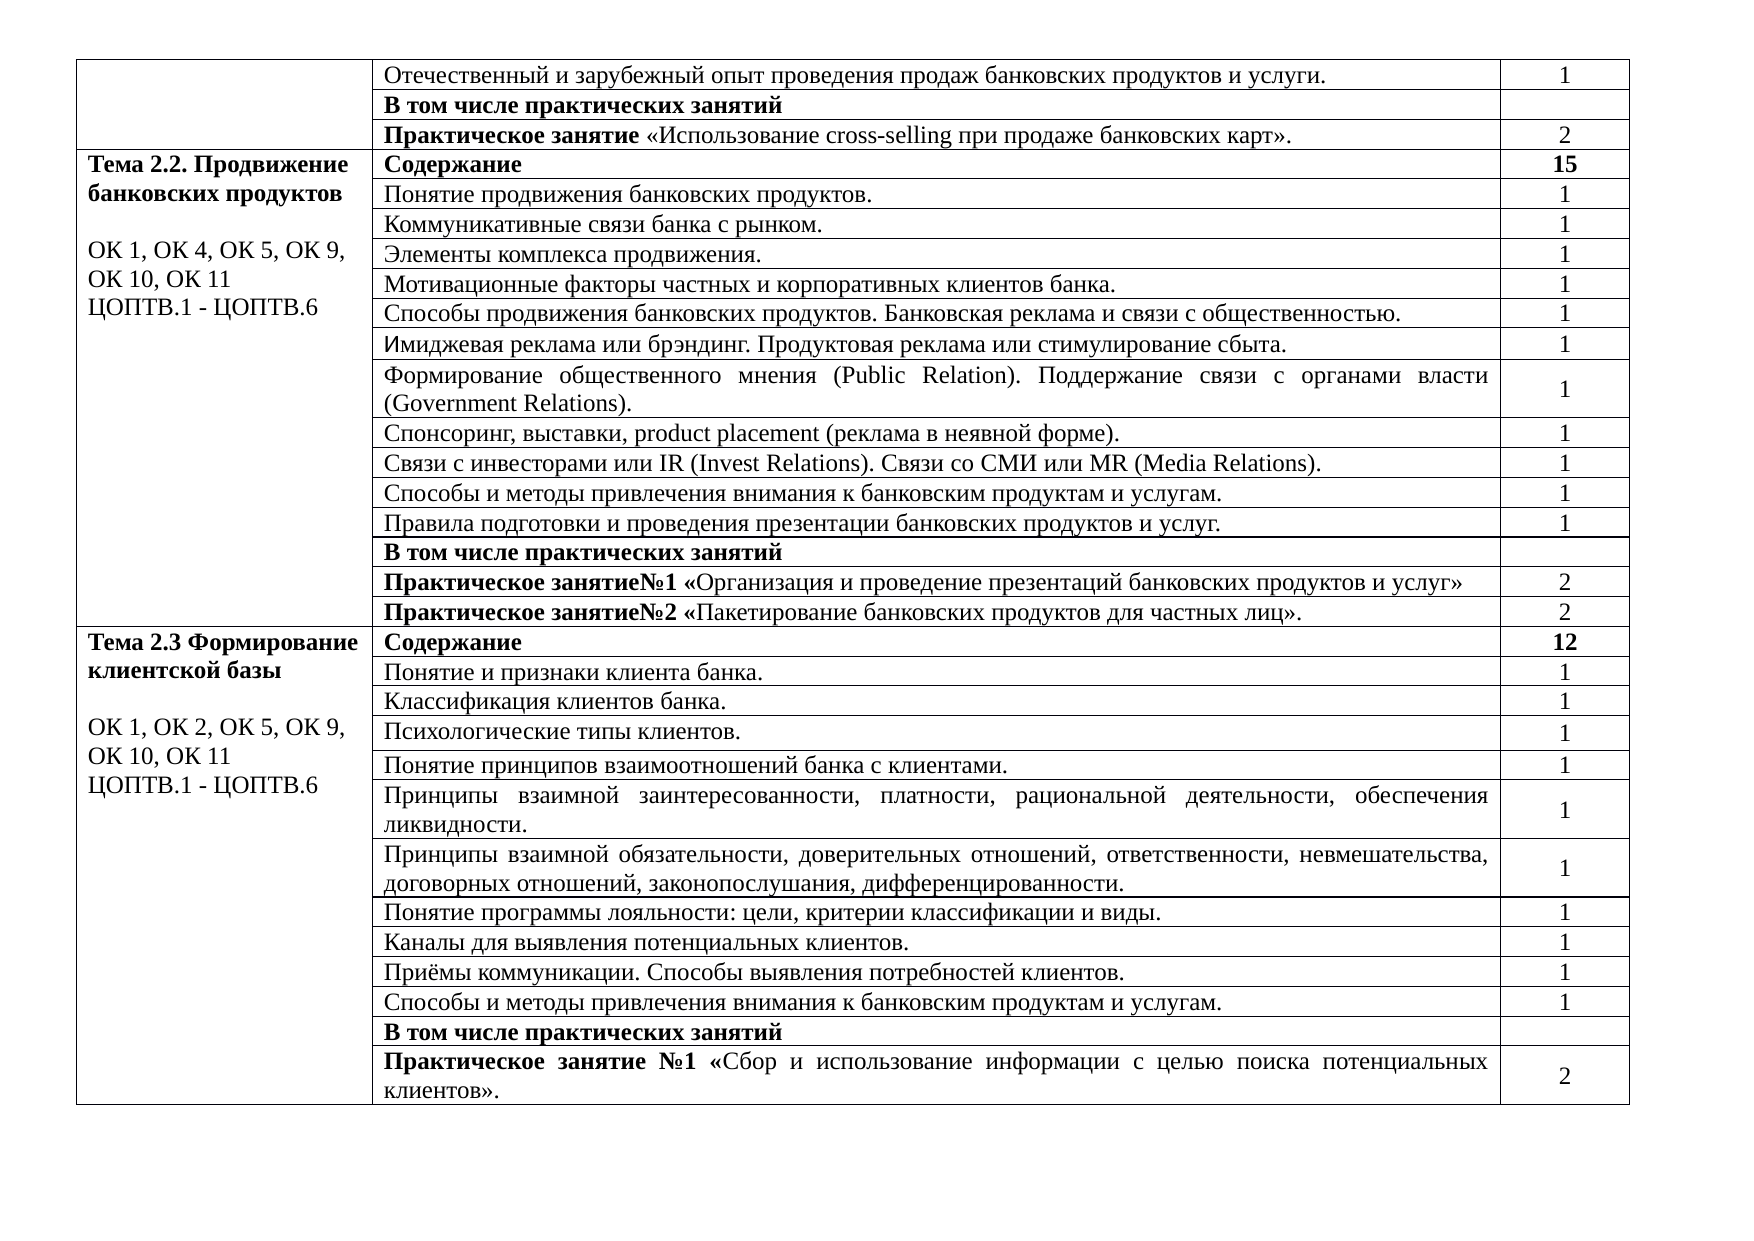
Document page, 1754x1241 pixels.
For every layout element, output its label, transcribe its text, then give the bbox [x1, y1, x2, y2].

table_cell 1 [1501, 239, 1629, 268]
table_cell Содержание [373, 627, 1500, 656]
table_cell 2 [1501, 1046, 1629, 1104]
table_cell Способы и методы привлечения внимания к банковским продуктам и услугам. [373, 478, 1500, 507]
table_cell 1 [1501, 508, 1629, 536]
table_cell 2 [1501, 597, 1629, 626]
table_cell Имиджевая реклама или брэндинг. Продуктовая реклама или стимулирование сбыта. [373, 328, 1500, 359]
table_cell Содержание [373, 150, 1500, 178]
table_cell [1501, 90, 1629, 119]
table_cell 15 [1501, 150, 1629, 178]
table_cell 1 [1501, 418, 1629, 447]
table_cell 1 [1501, 751, 1629, 779]
table_cell 1 [1501, 657, 1629, 685]
table_cell Психологические типы клиентов. [373, 716, 1500, 749]
table_cell Способы и методы привлечения внимания к банковским продуктам и услугам. [373, 987, 1500, 1016]
table_cell 1 [1501, 179, 1629, 208]
table_cell Практическое занятие «Использование cross-selling при продаже банковских карт». [373, 120, 1500, 148]
table_cell 1 [1501, 686, 1629, 715]
table_cell 1 [1501, 716, 1629, 749]
table_cell 1 [1501, 299, 1629, 327]
table_cell 1 [1501, 269, 1629, 297]
table_cell 1 [1501, 780, 1629, 838]
table_cell Принципы взаимной заинтересованности, платности, рациональной деятельности, обеспечения ликвидности. [373, 780, 1500, 838]
table_cell 1 [1501, 987, 1629, 1016]
table_cell 1 [1501, 478, 1629, 507]
table_cell Формирование общественного мнения (Public Relation). Поддержание связи с органами власти (Government Relations). [373, 360, 1500, 417]
table_cell Практическое занятие№1 «Организация и проведение презентаций банковских продуктов и услуг» [373, 567, 1500, 596]
table_cell 1 [1501, 448, 1629, 477]
table_cell 12 [1501, 627, 1629, 656]
table_cell В том числе практических занятий [373, 90, 1500, 119]
table_cell Понятие принципов взаимоотношений банка с клиентами. [373, 751, 1500, 779]
table_cell [1501, 1017, 1629, 1045]
table_cell Понятие продвижения банковских продуктов. [373, 179, 1500, 208]
table_cell Каналы для выявления потенциальных клиентов. [373, 927, 1500, 956]
table_cell 1 [1501, 60, 1629, 89]
table_cell Спонсоринг, выставки, product placement (реклама в неявной форме). [373, 418, 1500, 447]
table_cell 2 [1501, 567, 1629, 596]
table_cell Принципы взаимной обязательности, доверительных отношений, ответственности, невмешательства, договорных отношений, законопослушания, дифференцированности. [373, 839, 1500, 896]
table_cell Практическое занятие№2 «Пакетирование банковских продуктов для частных лиц». [373, 597, 1500, 626]
table_cell Тема 2.3 Формирование клиентской базы ОК 1, ОК 2, ОК 5, ОК 9, ОК 10, ОК 11 ЦОПТВ.1 - ЦОПТВ.6 [77, 627, 372, 1104]
table_cell Тема 2.2. Продвижение банковских продуктов ОК 1, ОК 4, ОК 5, ОК 9, ОК 10, ОК 11 ЦОПТВ.1 - ЦОПТВ.6 [77, 150, 372, 626]
table_cell 1 [1501, 360, 1629, 417]
table_cell Элементы комплекса продвижения. [373, 239, 1500, 268]
table_cell Отечественный и зарубежный опыт проведения продаж банковских продуктов и услуги. [373, 60, 1500, 89]
table_cell Правила подготовки и проведения презентации банковских продуктов и услуг. [373, 508, 1500, 536]
table_cell В том числе практических занятий [373, 1017, 1500, 1045]
table_cell Коммуникативные связи банка с рынком. [373, 209, 1500, 238]
table_cell 1 [1501, 957, 1629, 986]
table_cell 1 [1501, 839, 1629, 896]
table_cell Понятие и признаки клиента банка. [373, 657, 1500, 685]
table_cell 1 [1501, 209, 1629, 238]
table_cell 1 [1501, 898, 1629, 926]
table_cell 1 [1501, 328, 1629, 359]
table_cell Классификация клиентов банка. [373, 686, 1500, 715]
table_cell Мотивационные факторы частных и корпоративных клиентов банка. [373, 269, 1500, 297]
table_cell Связи с инвесторами или IR (Invest Relations). Связи со СМИ или MR (Media Relations). [373, 448, 1500, 477]
table_cell [1501, 538, 1629, 566]
table_cell Приёмы коммуникации. Способы выявления потребностей клиентов. [373, 957, 1500, 986]
table_cell Практическое занятие №1 «Сбор и использование информации с целью поиска потенциальных клиентов». [373, 1046, 1500, 1104]
table_cell 2 [1501, 120, 1629, 148]
table_cell Понятие программы лояльности: цели, критерии классификации и виды. [373, 898, 1500, 926]
table_cell В том числе практических занятий [373, 538, 1500, 566]
table_cell 1 [1501, 927, 1629, 956]
table_cell Способы продвижения банковских продуктов. Банковская реклама и связи с общественностью. [373, 299, 1500, 327]
